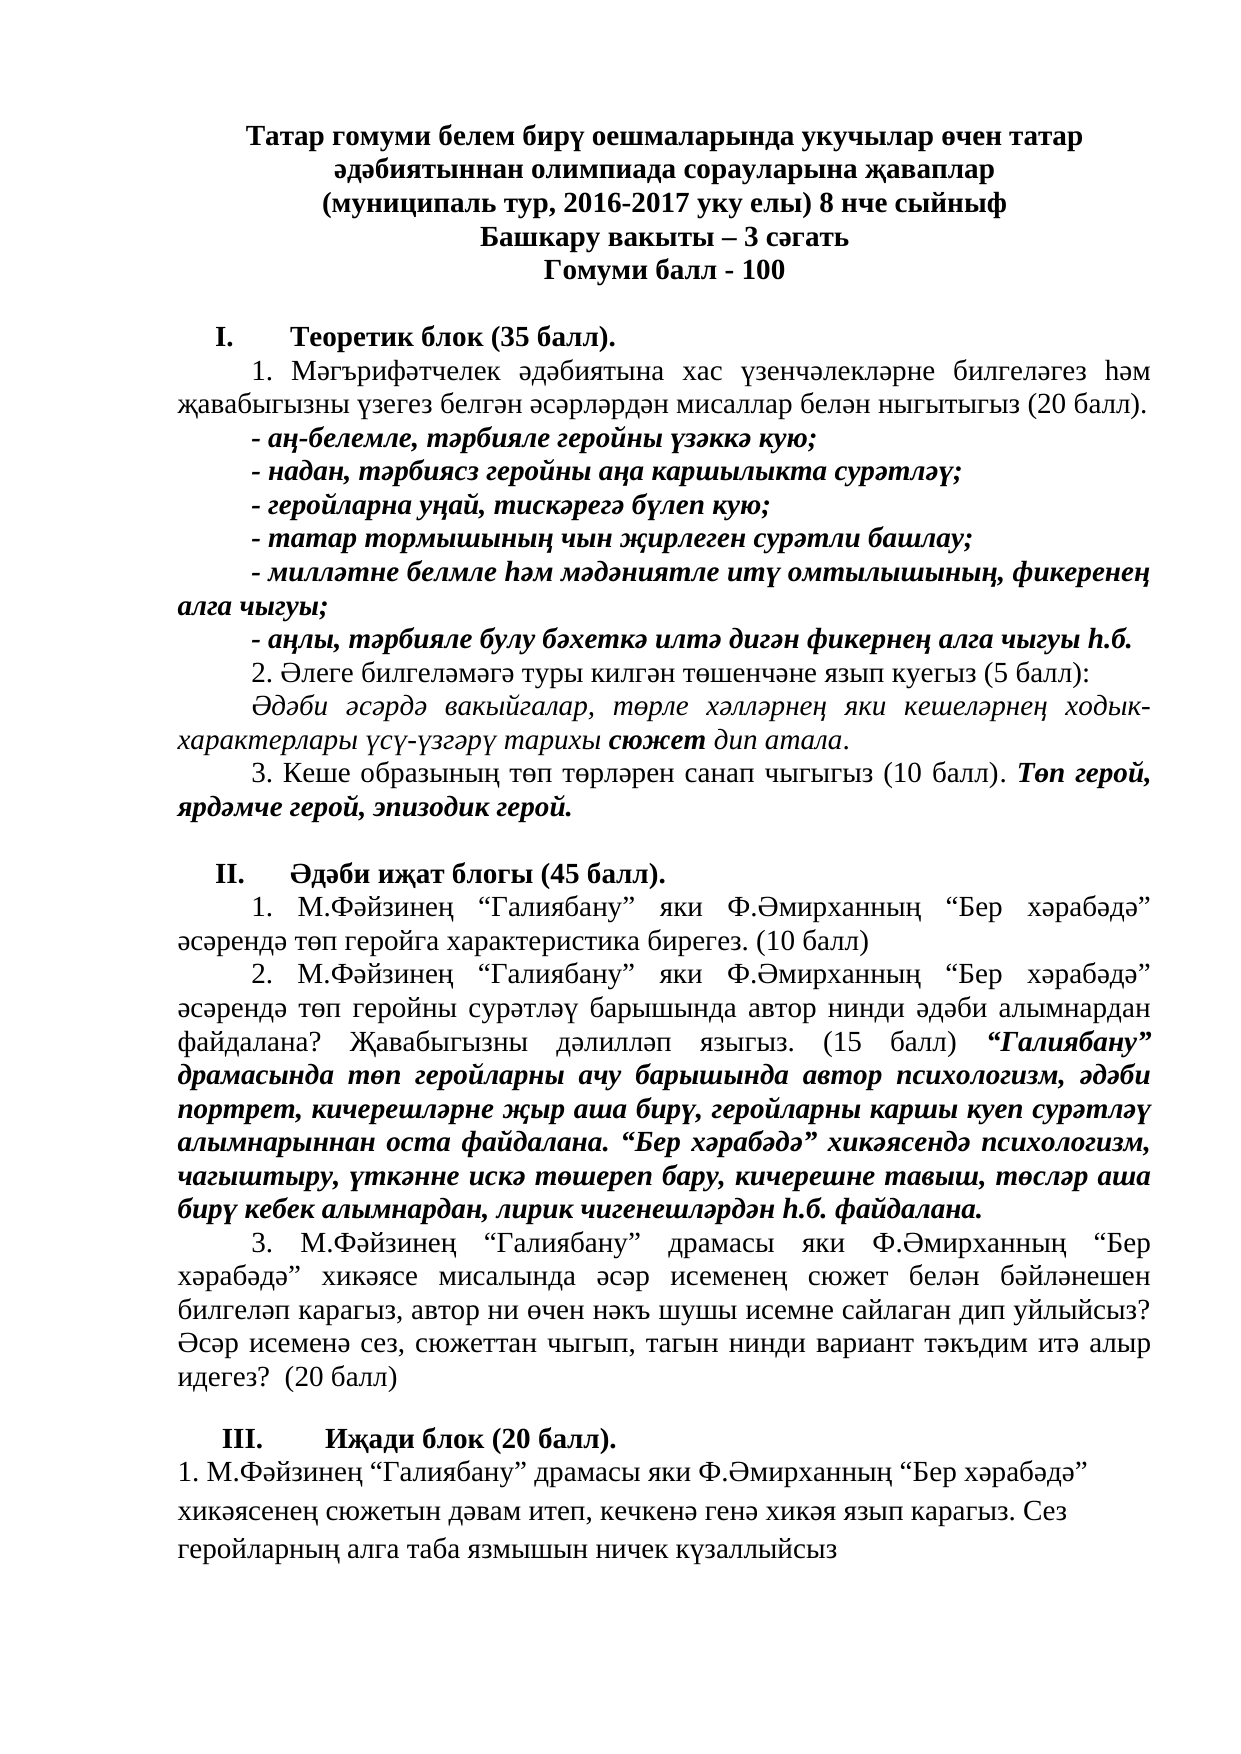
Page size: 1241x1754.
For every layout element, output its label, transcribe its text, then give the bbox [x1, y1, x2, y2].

list Теоретик блок (35 балл). [215, 319, 1152, 353]
text - геройларна уңай, тискәрегә бүлеп кую; [177, 487, 1152, 521]
list 3. Кеше образының төп төрләрен санап чыгыгыз (10 балл). Төп герой, ярдәмче герой, эпизодик герой. [177, 755, 1152, 822]
text Гомуми балл - 100 [177, 252, 1152, 286]
text Башкару вакыты – 3 сәгать [177, 219, 1152, 252]
text 1. Мәгърифәтчелек әдәбиятына хас үзенчәлекләрне билгеләгез һәм җавабыгызны үзегез белгән әсәрләрдән мисаллар белән ныгытыгыз (20 балл). [177, 353, 1152, 420]
text - милләтне белмле һәм мәдәниятле итү омтылышының, фикеренең алга чыгуы; [177, 554, 1152, 621]
text - татар тормышының чын җирлеген сурәтли башлау; [177, 521, 1152, 554]
text - аң-белемле, тәрбияле геройны үзәккә кую; [177, 420, 1152, 453]
text Татар гомуми белем бирү оешмаларында укучылар өчен татар әдәбиятыннан олимпиада сорауларына җаваплар [177, 118, 1152, 185]
text (муниципаль тур, 2016-2017 уку елы) 8 нче сыйныф [177, 185, 1152, 219]
text 1. М.Фәйзинең “Галиябану” яки Ф.Әмирханның “Бер хәрабәдә” әсәрендә төп геройга характеристика бирегез. (10 балл) [177, 889, 1152, 957]
text 2. М.Фәйзинең “Галиябану” яки Ф.Әмирханның “Бер хәрабәдә” әсәрендә төп геройны сурәтләү барышында автор нинди әдәби алымнардан файдалана? Җавабыгызны дәлилләп языгыз. (15 балл) “Галиябану” драмасында төп геройларны ачу барышында автор психологизм, әдәби портрет, кичерешләрне җыр аша бирү, геройларны каршы куеп сурәтләү алымнарыннан оста файдалана. “Бер хәрабәдә” хикәясендә психологизм, чагыштыру, үткәнне искә төшереп бару, кичерешне тавыш, төсләр аша бирү кебек алымнардан, лирик чигенешләрдән һ.б. файдалана. [177, 957, 1152, 1225]
text 1. М.Фәйзинең “Галиябану” драмасы яки Ф.Әмирханның “Бер хәрабәдә” хикәясенең сюжетын дәвам итеп, кечкенә генә хикәя язып карагыз. Сез геройларның алга таба язмышын ничек күзаллыйсыз [177, 1454, 1152, 1565]
list Әдәби иҗат блогы (45 балл). [215, 856, 1152, 889]
text - надан, тәрбиясз геройны аңа каршылыкта сурәтләү; [177, 453, 1152, 487]
list Иҗади блок (20 балл). [177, 1421, 1152, 1454]
list 3. М.Фәйзинең “Галиябану” драмасы яки Ф.Әмирханның “Бер хәрабәдә” хикәясе мисалында әсәр исеменең сюжет белән бәйләнешен билгеләп карагыз, автор ни өчен нәкъ шушы исемне сайлаган дип уйлыйсыз? Әсәр исеменә сез, сюжеттан чыгып, тагын нинди вариант тәкъдим итә алыр идегез? (20 балл) [177, 1225, 1152, 1393]
text - аңлы, тәрбияле булу бәхеткә илтә дигән фикернең алга чыгуы һ.б. [177, 621, 1152, 655]
text Әдәби әсәрдә вакыйгалар, төрле хәлләрнең яки кешеләрнең ходык-характерлары үсү-үзгәрү тарихы сюжет дип атала. [177, 688, 1152, 755]
text 2. Әлеге билгеләмәгә туры килгән төшенчәне язып куегыз (5 балл): [177, 655, 1152, 688]
